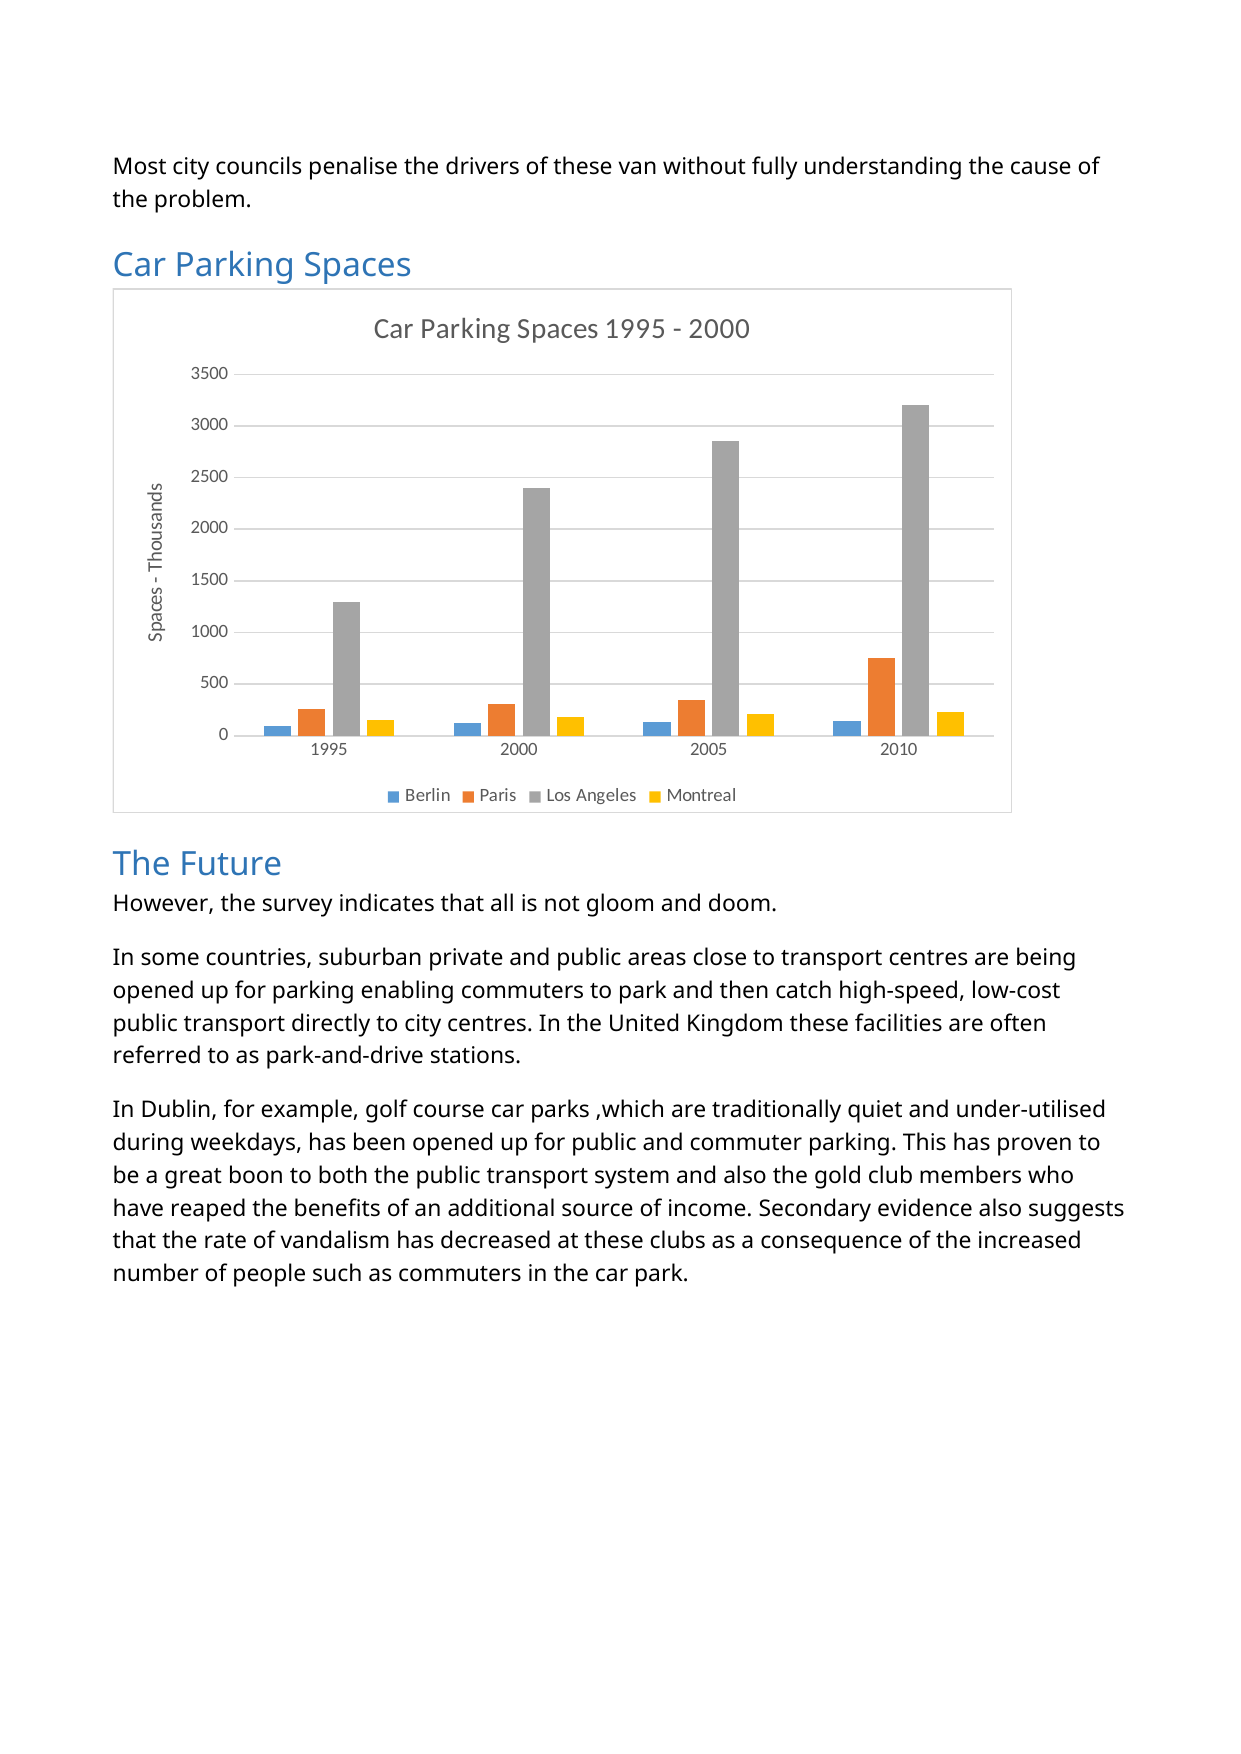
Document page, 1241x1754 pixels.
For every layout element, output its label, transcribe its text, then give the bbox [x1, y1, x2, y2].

subtitle The Future [112, 840, 1128, 885]
subtitle Car Parking Spaces [112, 241, 1128, 286]
text In some countries, suburban private and public areas close to transport centres are being opened up for parking enabling commuters to park and then catch high-speed, low-cost public transport directly to city centres. In the United Kingdom these facilities are often referred to as park-and-drive stations. [112, 941, 1128, 1071]
text Most city councils penalise the drivers of these van without fully understanding the cause of the problem. [112, 150, 1128, 214]
text However, the survey indicates that all is not gloom and doom. [112, 887, 1128, 919]
text In Dublin, for example, golf course car parks ,which are traditionally quiet and under-utilised during weekdays, has been opened up for public and commuter parking. This has proven to be a great boon to both the public transport system and also the gold club members who have reaped the benefits of an additional source of income. Secondary evidence also suggests that the rate of vandalism has decreased at these clubs as a consequence of the increased number of people such as commuters in the car park. [112, 1093, 1128, 1288]
